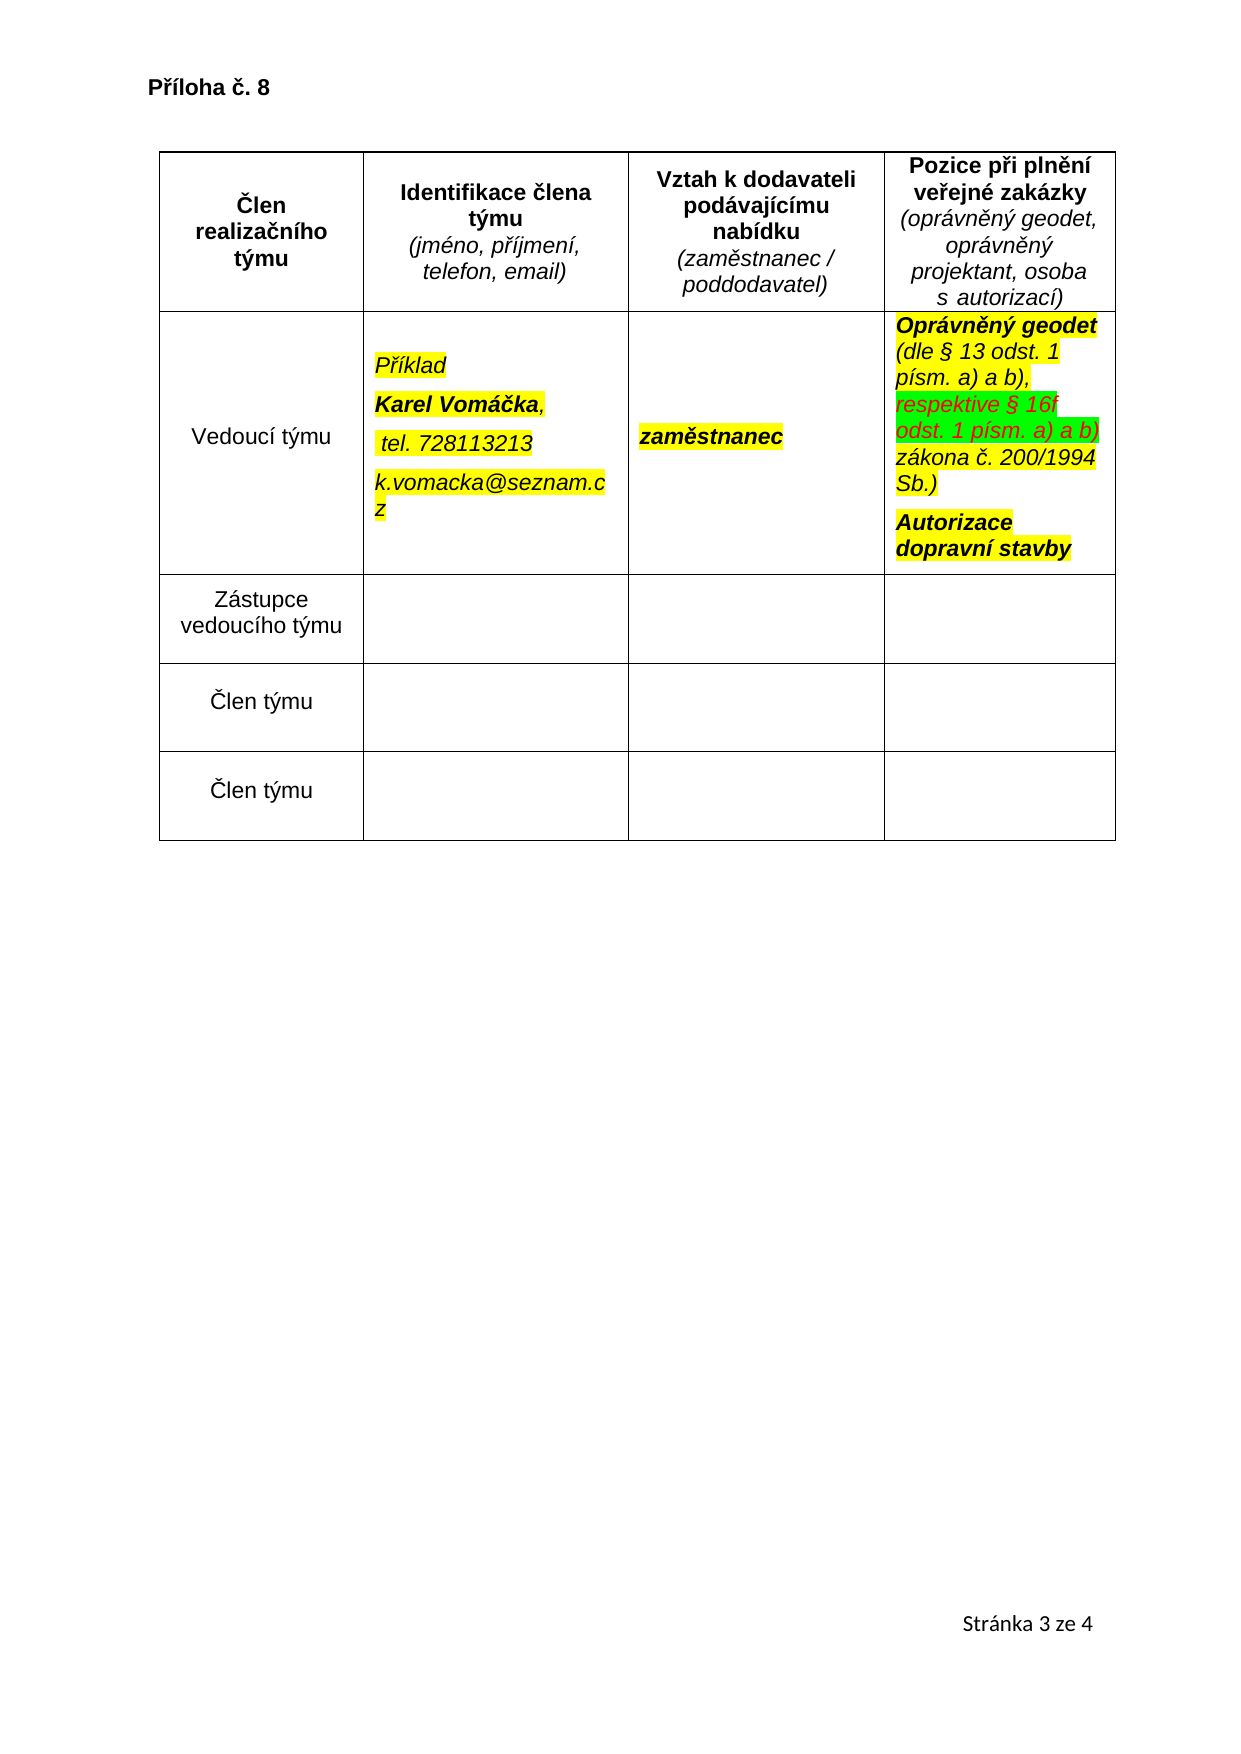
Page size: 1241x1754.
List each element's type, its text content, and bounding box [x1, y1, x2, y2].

table_cell [885, 752, 1115, 840]
table_cell Člen týmu [160, 664, 363, 751]
table_cell Oprávněný geodet (dle § 13 odst. 1 písm. a) a b), respektive § 16f odst. 1 písm. a) a b) zákona č. 200/1994 Sb.) Autorizace dopravní stavby [885, 312, 1115, 574]
table_cell [629, 664, 884, 751]
table_header Vztah k dodavateli podávajícímu nabídku (zaměstnanec / poddodavatel) [629, 153, 884, 311]
table_cell [885, 575, 1115, 662]
table_header Identifikace člena týmu (jméno, příjmení, telefon, email) [364, 153, 628, 311]
table_cell Zástupce vedoucího týmu [160, 575, 363, 662]
table_cell zaměstnanec [629, 312, 884, 574]
table_cell [885, 664, 1115, 751]
table_cell Příklad Karel Vomáčka, tel. 728113213 k.vomacka@seznam.cz [364, 312, 628, 574]
table_cell [629, 575, 884, 662]
table_cell [364, 664, 628, 751]
table_header Člen realizačního týmu [160, 153, 363, 311]
table_cell Člen týmu [160, 752, 363, 840]
table_cell [364, 752, 628, 840]
table_header Pozice při plnění veřejné zakázky (oprávněný geodet, oprávněný projektant, osoba s autorizací) [885, 153, 1115, 311]
table_cell [629, 752, 884, 840]
table_cell [364, 575, 628, 662]
table_cell Vedoucí týmu [160, 312, 363, 574]
